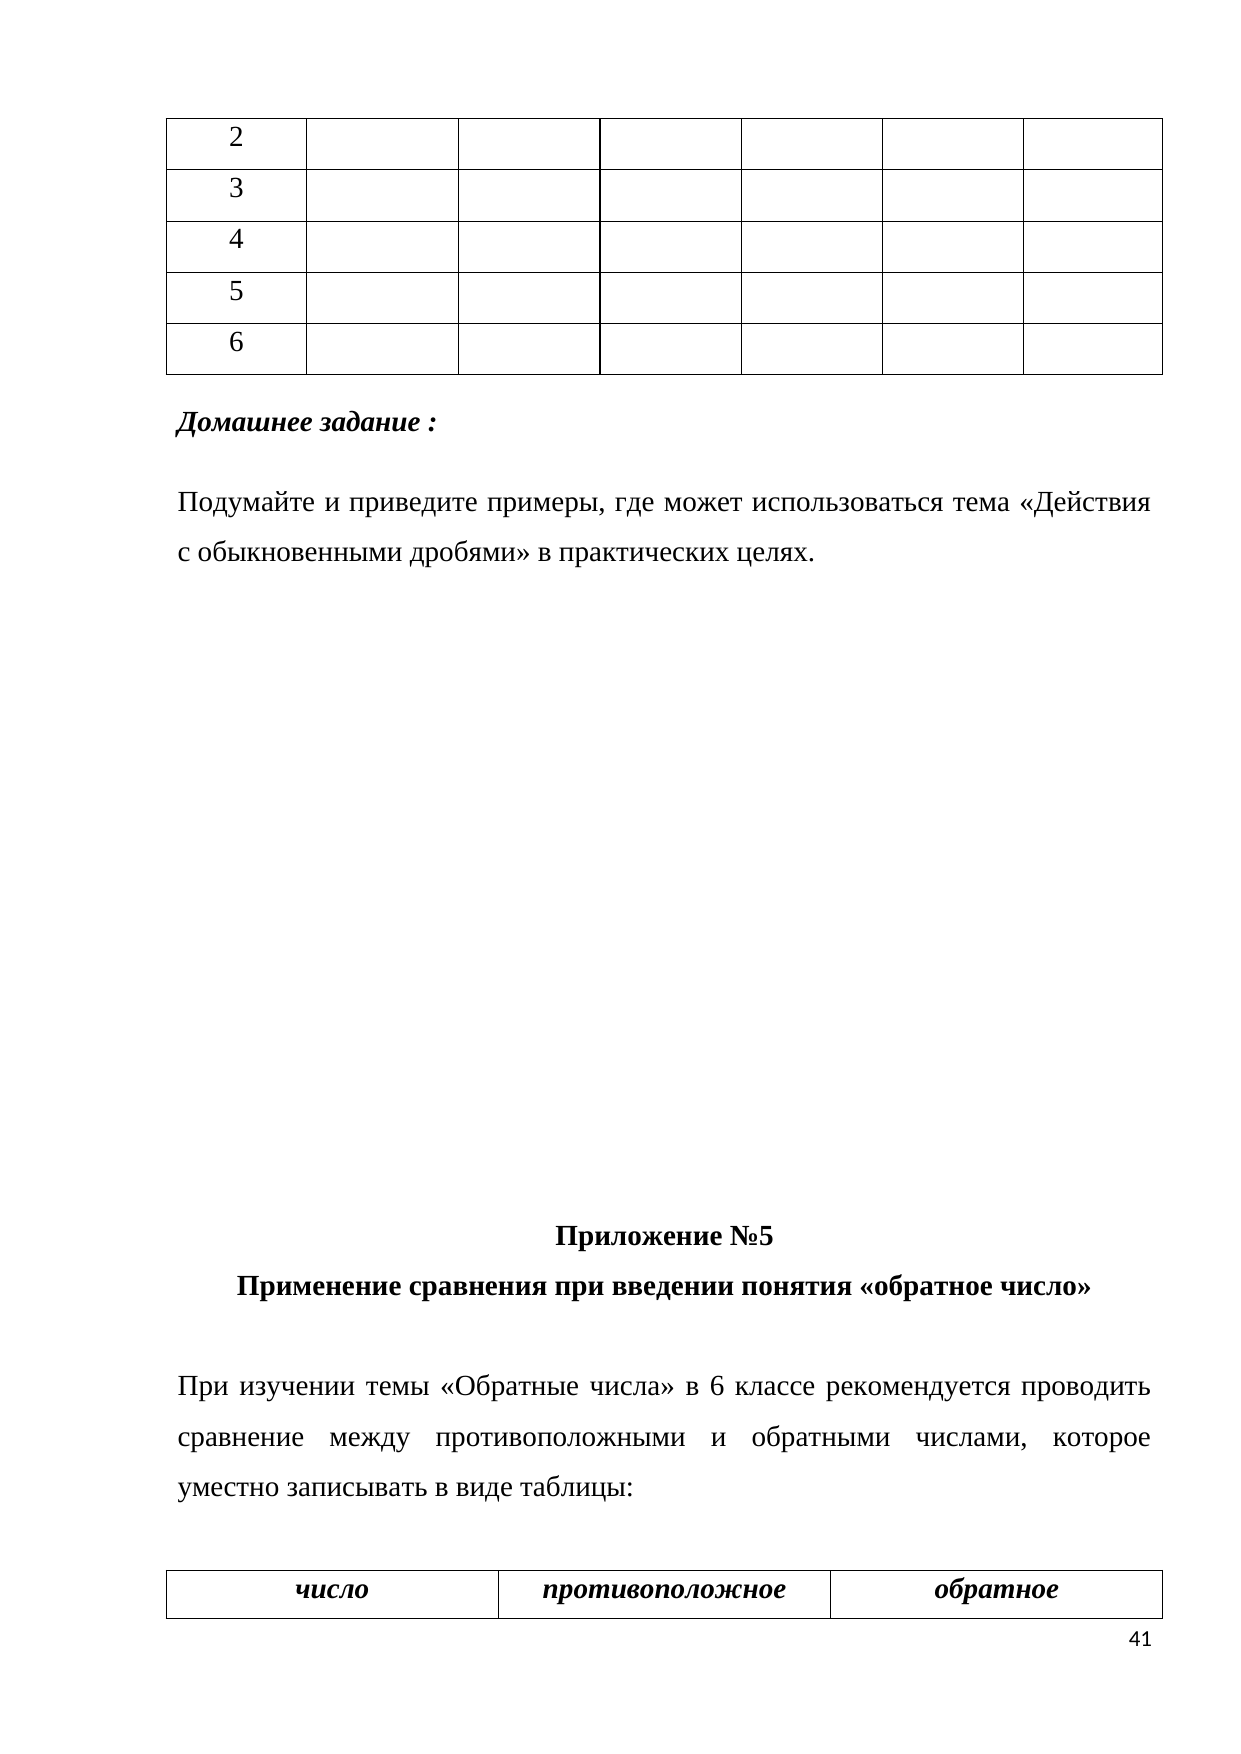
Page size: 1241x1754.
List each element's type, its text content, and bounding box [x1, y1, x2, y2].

table_cell [1024, 222, 1162, 272]
table_cell [459, 119, 599, 169]
table_cell [742, 273, 882, 323]
table_cell [601, 119, 741, 169]
table_cell [307, 324, 458, 374]
table_header обратное [831, 1571, 1162, 1617]
table_cell [459, 273, 599, 323]
table_cell [601, 222, 741, 272]
table_header противоположное [499, 1571, 830, 1617]
table_cell [601, 170, 741, 221]
table_cell 4 [167, 222, 306, 272]
table_cell [883, 170, 1023, 221]
table_cell [601, 273, 741, 323]
table_cell [1024, 324, 1162, 374]
table_cell [307, 222, 458, 272]
table_cell [459, 222, 599, 272]
table_cell [601, 324, 741, 374]
table_cell 2 [167, 119, 306, 169]
table_cell [883, 222, 1023, 272]
text При изучении темы «Обратные числа» в 6 классе рекомендуется проводить сравнение между противоположными и обратными числами, которое уместно записывать в виде таблицы: [177, 1368, 1152, 1503]
table_cell [742, 222, 882, 272]
table_cell [307, 273, 458, 323]
text Домашнее задание : [177, 404, 1152, 438]
table_header число [167, 1571, 498, 1617]
table_cell [1024, 170, 1162, 221]
text Приложение №5 [177, 1218, 1152, 1251]
table_cell [742, 119, 882, 169]
table_cell [883, 119, 1023, 169]
text Подумайте и приведите примеры, где может использоваться тема «Действия с обыкновенными дробями» в практических целях. [177, 484, 1152, 568]
table_cell [459, 170, 599, 221]
text Применение сравнения при введении понятия «обратное число» [177, 1268, 1152, 1301]
table_cell [883, 324, 1023, 374]
table_cell [742, 324, 882, 374]
table_cell [1024, 119, 1162, 169]
table_cell 6 [167, 324, 306, 374]
table_cell 5 [167, 273, 306, 323]
table_cell [459, 324, 599, 374]
table_cell [307, 170, 458, 221]
table_cell [1024, 273, 1162, 323]
table_cell 3 [167, 170, 306, 221]
table_cell [307, 119, 458, 169]
table_cell [883, 273, 1023, 323]
table_cell [742, 170, 882, 221]
